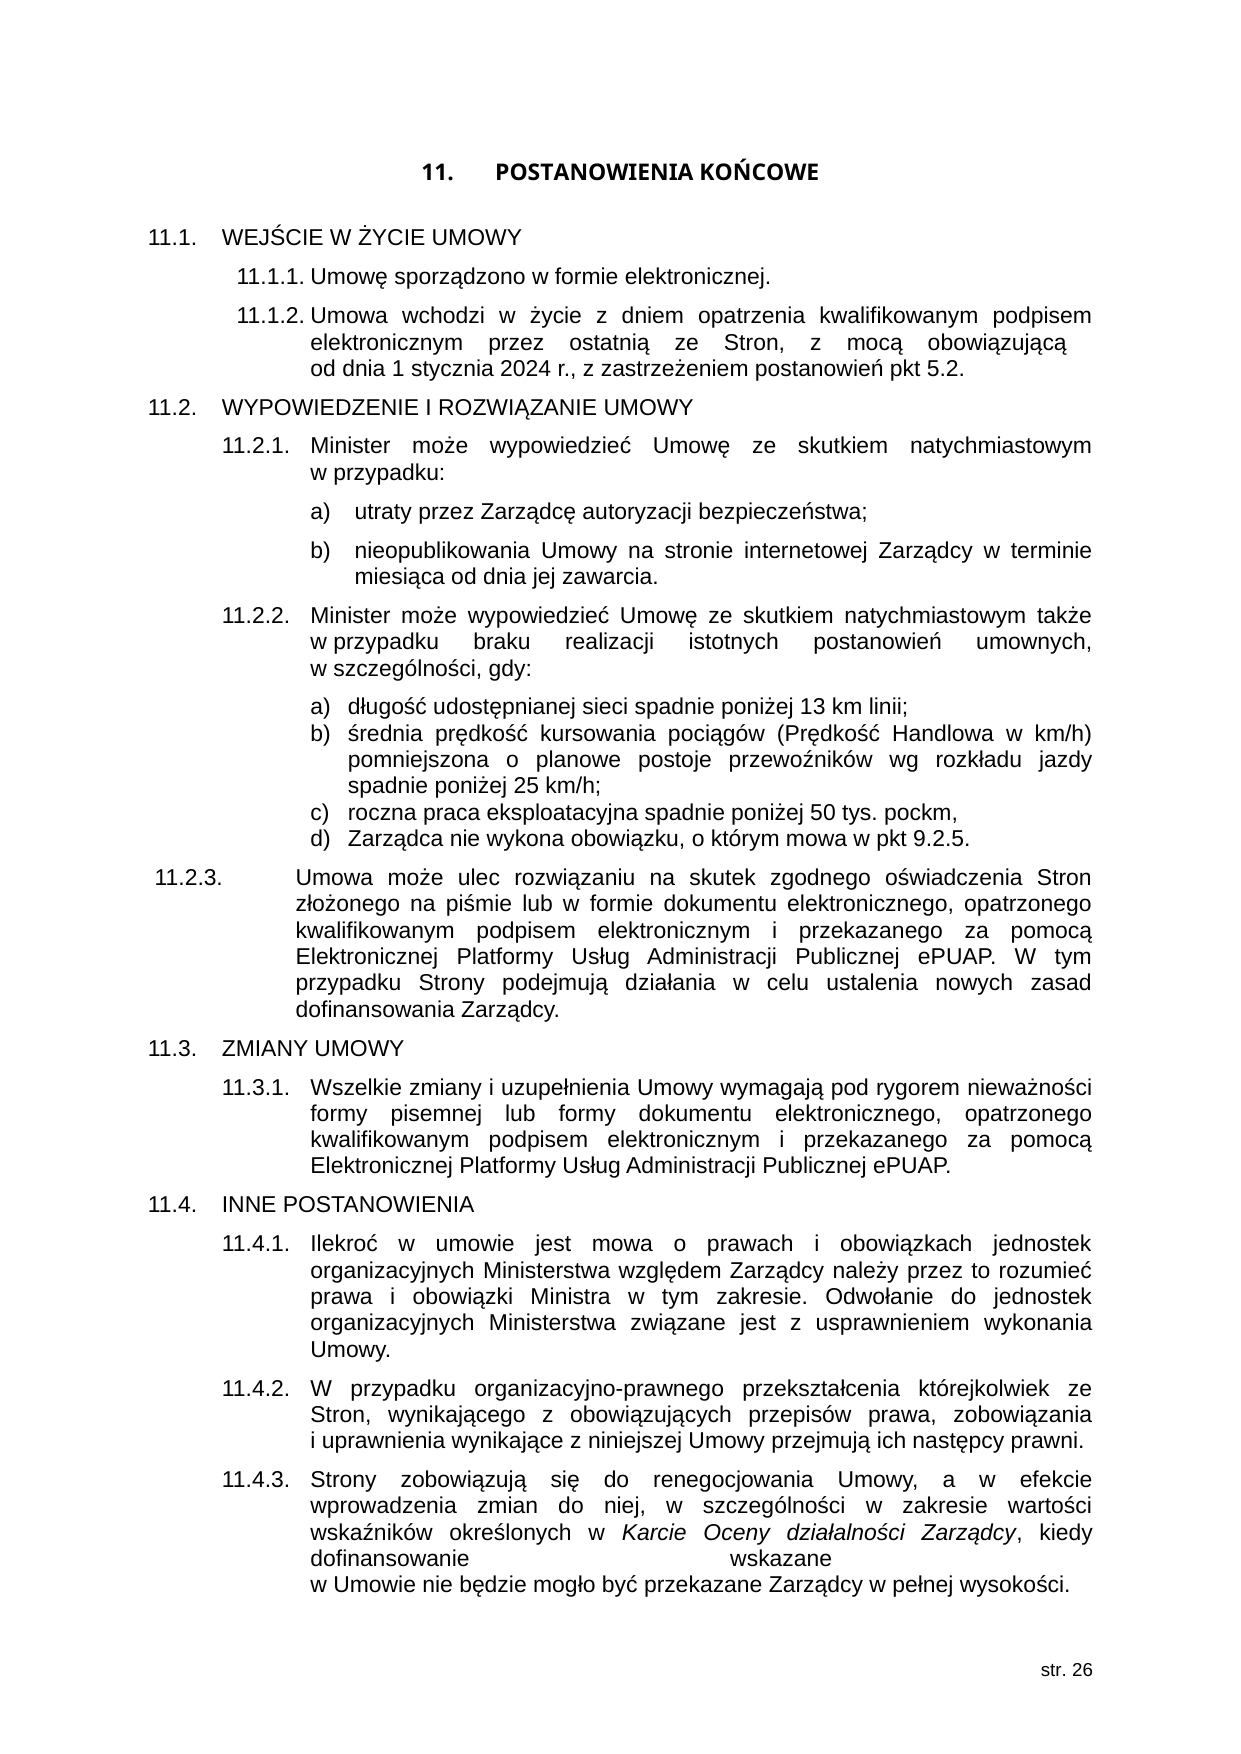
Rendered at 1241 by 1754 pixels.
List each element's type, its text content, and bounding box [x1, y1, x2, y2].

list Umowa wchodzi w życie z dniem opatrzenia kwalifikowanym podpisem elektronicznym przez ostatnią ze Stron, z mocą obowiązującą od dnia 1 stycznia 2024 r., z zastrzeżeniem postanowień pkt 5.2. [236, 302, 1092, 381]
list nieopublikowania Umowy na stronie internetowej Zarządcy w terminie miesiąca od dnia jej zawarcia. [310, 537, 1092, 589]
subtitle POSTANOWIENIA KOŃCOWE [148, 156, 1092, 187]
list ZMIANY UMOWY [148, 1034, 1092, 1061]
list W przypadku organizacyjno-prawnego przekształcenia którejkolwiek ze Stron, wynikającego z obowiązujących przepisów prawa, zobowiązania i uprawnienia wynikające z niniejszej Umowy przejmują ich następcy prawni. [222, 1374, 1092, 1453]
list Strony zobowiązują się do renegocjowania Umowy, a w efekcie wprowadzenia zmian do niej, w szczególności w zakresie wartości wskaźników określonych w Karcie Oceny działalności Zarządcy, kiedy dofinansowanie wskazane w Umowie nie będzie mogło być przekazane Zarządcy w pełnej wysokości. [222, 1466, 1092, 1598]
list roczna praca eksploatacyjna spadnie poniżej 50 tys. pockm, [310, 799, 1092, 825]
list Zarządca nie wykona obowiązku, o którym mowa w pkt 9.2.5. [310, 825, 1092, 851]
list utraty przez Zarządcę autoryzacji bezpieczeństwa; [310, 498, 1092, 524]
list INNE POSTANOWIENIA [148, 1191, 1092, 1218]
list średnia prędkość kursowania pociągów (Prędkość Handlowa w km/h) pomniejszona o planowe postoje przewoźników wg rozkładu jazdy spadnie poniżej 25 km/h; [310, 720, 1092, 799]
list Wszelkie zmiany i uzupełnienia Umowy wymagają pod rygorem nieważności formy pisemnej lub formy dokumentu elektronicznego, opatrzonego kwalifikowanym podpisem elektronicznym i przekazanego za pomocą Elektronicznej Platformy Usług Administracji Publicznej ePUAP. [222, 1073, 1092, 1179]
list długość udostępnianej sieci spadnie poniżej 13 km linii; [310, 693, 1092, 720]
list WEJŚCIE W ŻYCIE UMOWY [148, 224, 1092, 251]
list WYPOWIEDZENIE I ROZWIĄZANIE UMOWY [148, 394, 1092, 420]
list Minister może wypowiedzieć Umowę ze skutkiem natychmiastowym także w przypadku braku realizacji istotnych postanowień umownych, w szczególności, gdy: [222, 602, 1092, 681]
list Umowę sporządzono w formie elektronicznej. [236, 263, 1092, 289]
list Umowa może ulec rozwiązaniu na skutek zgodnego oświadczenia Stron złożonego na piśmie lub w formie dokumentu elektronicznego, opatrzonego kwalifikowanym podpisem elektronicznym i przekazanego za pomocą Elektronicznej Platformy Usług Administracji Publicznej ePUAP. W tym przypadku Strony podejmują działania w celu ustalenia nowych zasad dofinansowania Zarządcy. [154, 864, 1092, 1022]
list Minister może wypowiedzieć Umowę ze skutkiem natychmiastowym w przypadku: [222, 432, 1092, 485]
list Ilekroć w umowie jest mowa o prawach i obowiązkach jednostek organizacyjnych Ministerstwa względem Zarządcy należy przez to rozumieć prawa i obowiązki Ministra w tym zakresie. Odwołanie do jednostek organizacyjnych Ministerstwa związane jest z usprawnieniem wykonania Umowy. [222, 1230, 1092, 1362]
